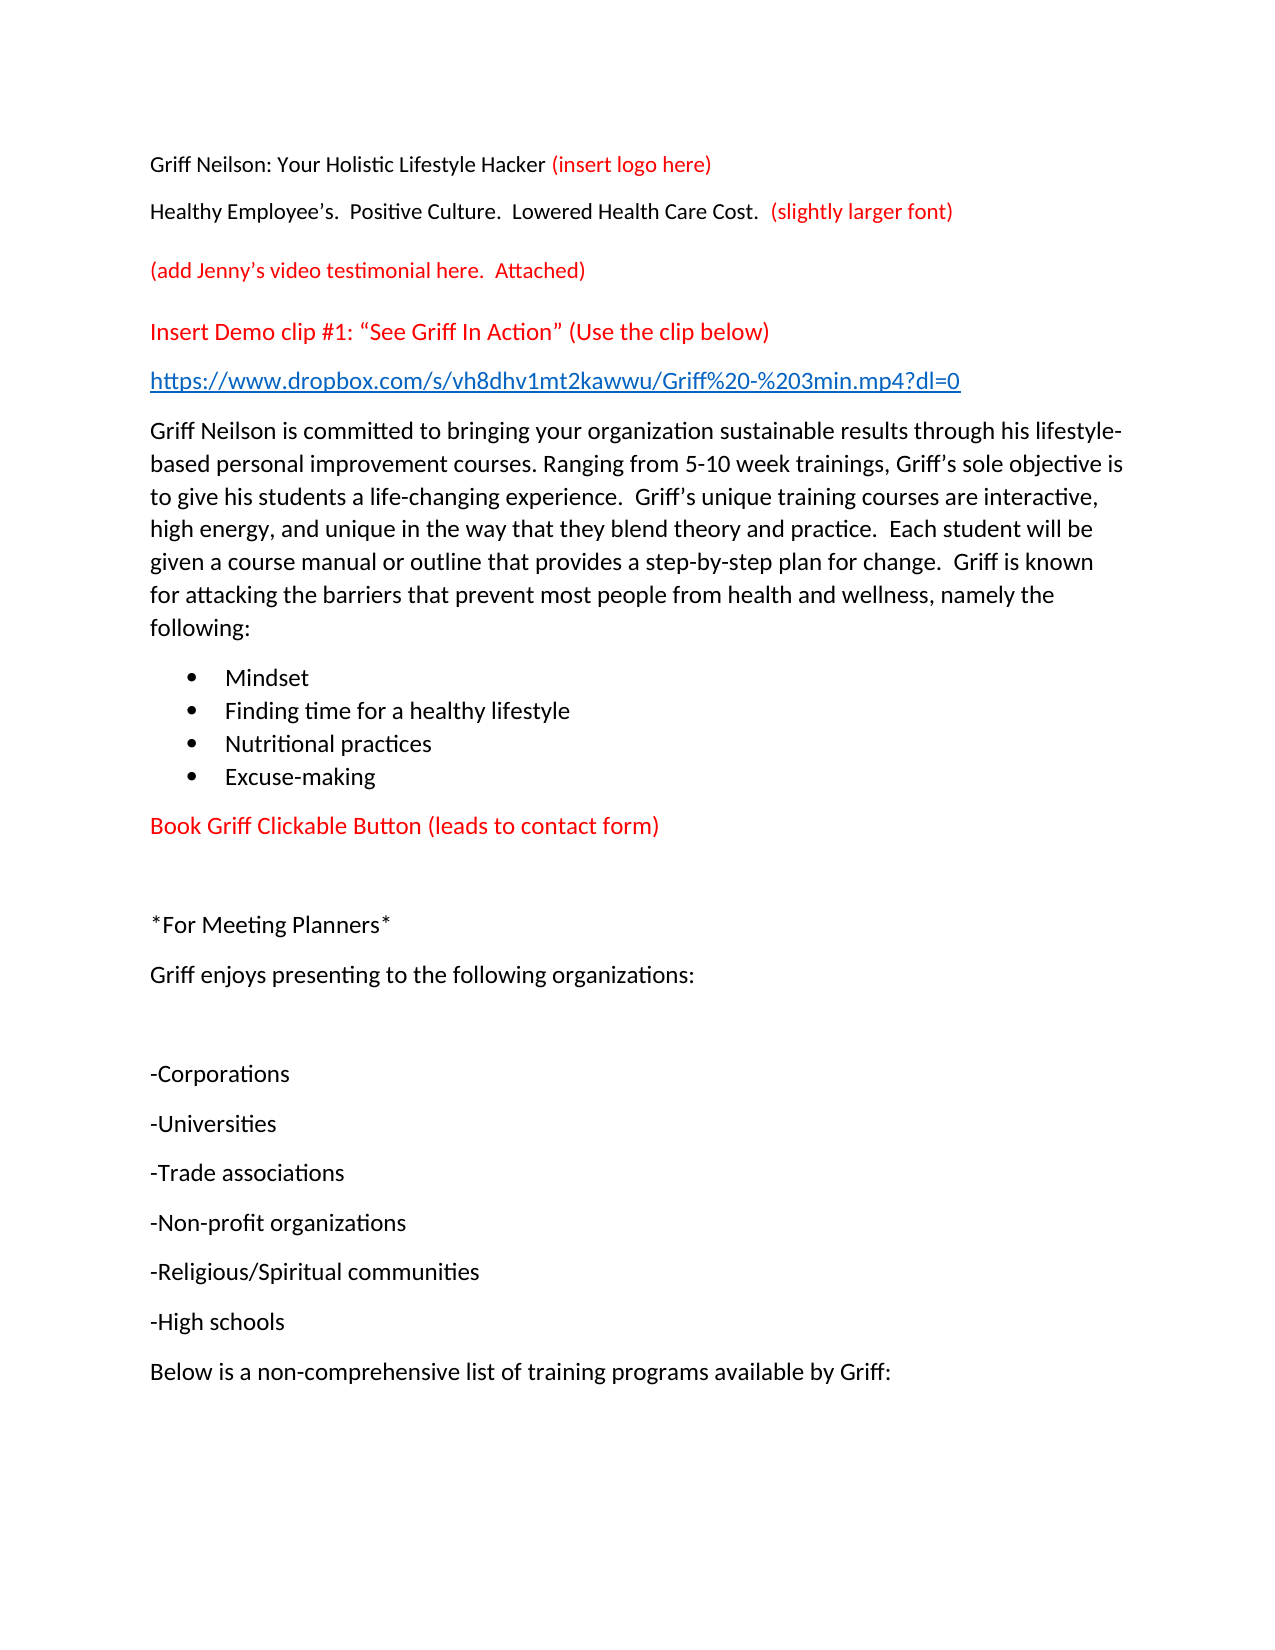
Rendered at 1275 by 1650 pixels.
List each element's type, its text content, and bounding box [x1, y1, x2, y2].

text *For Meeting Planners* [150, 909, 1125, 940]
text -High schools [150, 1306, 1125, 1337]
list Finding time for a healthy lifestyle [187, 695, 1125, 725]
text -Corporations [150, 1058, 1125, 1089]
list Nutritional practices [187, 728, 1125, 758]
text (add Jenny’s video testimonial here. Attached) [150, 256, 1125, 284]
text Insert Demo clip #1: “See Griff In Action” (Use the clip below) [150, 316, 1125, 346]
text -Universities [150, 1108, 1125, 1138]
list Mindset [187, 662, 1125, 692]
list Excuse-making [187, 761, 1125, 791]
text Book Griff Clickable Button (leads to contact form) [150, 810, 1125, 841]
text -Religious/Spiritual communities [150, 1256, 1125, 1287]
text https://www.dropbox.com/s/vh8dhv1mt2kawwu/Griff%20-%203min.mp4?dl=0 [150, 365, 1125, 396]
text Griff enjoys presenting to the following organizations: [150, 959, 1125, 989]
text Healthy Employee’s. Positive Culture. Lowered Health Care Cost. (slightly larger font) [150, 197, 1125, 225]
text -Non-profit organizations [150, 1207, 1125, 1237]
text Below is a non-comprehensive list of training programs available by Griff: [150, 1356, 1125, 1386]
text Griff Neilson is committed to bringing your organization sustainable results through his lifestyle-based personal improvement courses. Ranging from 5-10 week trainings, Griff’s sole objective is to give his students a life-changing experience. Griff’s unique training courses are interactive, high energy, and unique in the way that they blend theory and practice. Each student will be given a course manual or outline that provides a step-by-step plan for change. Griff is known for attacking the barriers that prevent most people from health and wellness, namely the following: [150, 415, 1125, 643]
text -Trade associations [150, 1157, 1125, 1188]
text Griff Neilson: Your Holistic Lifestyle Hacker (insert logo here) [150, 150, 1125, 178]
